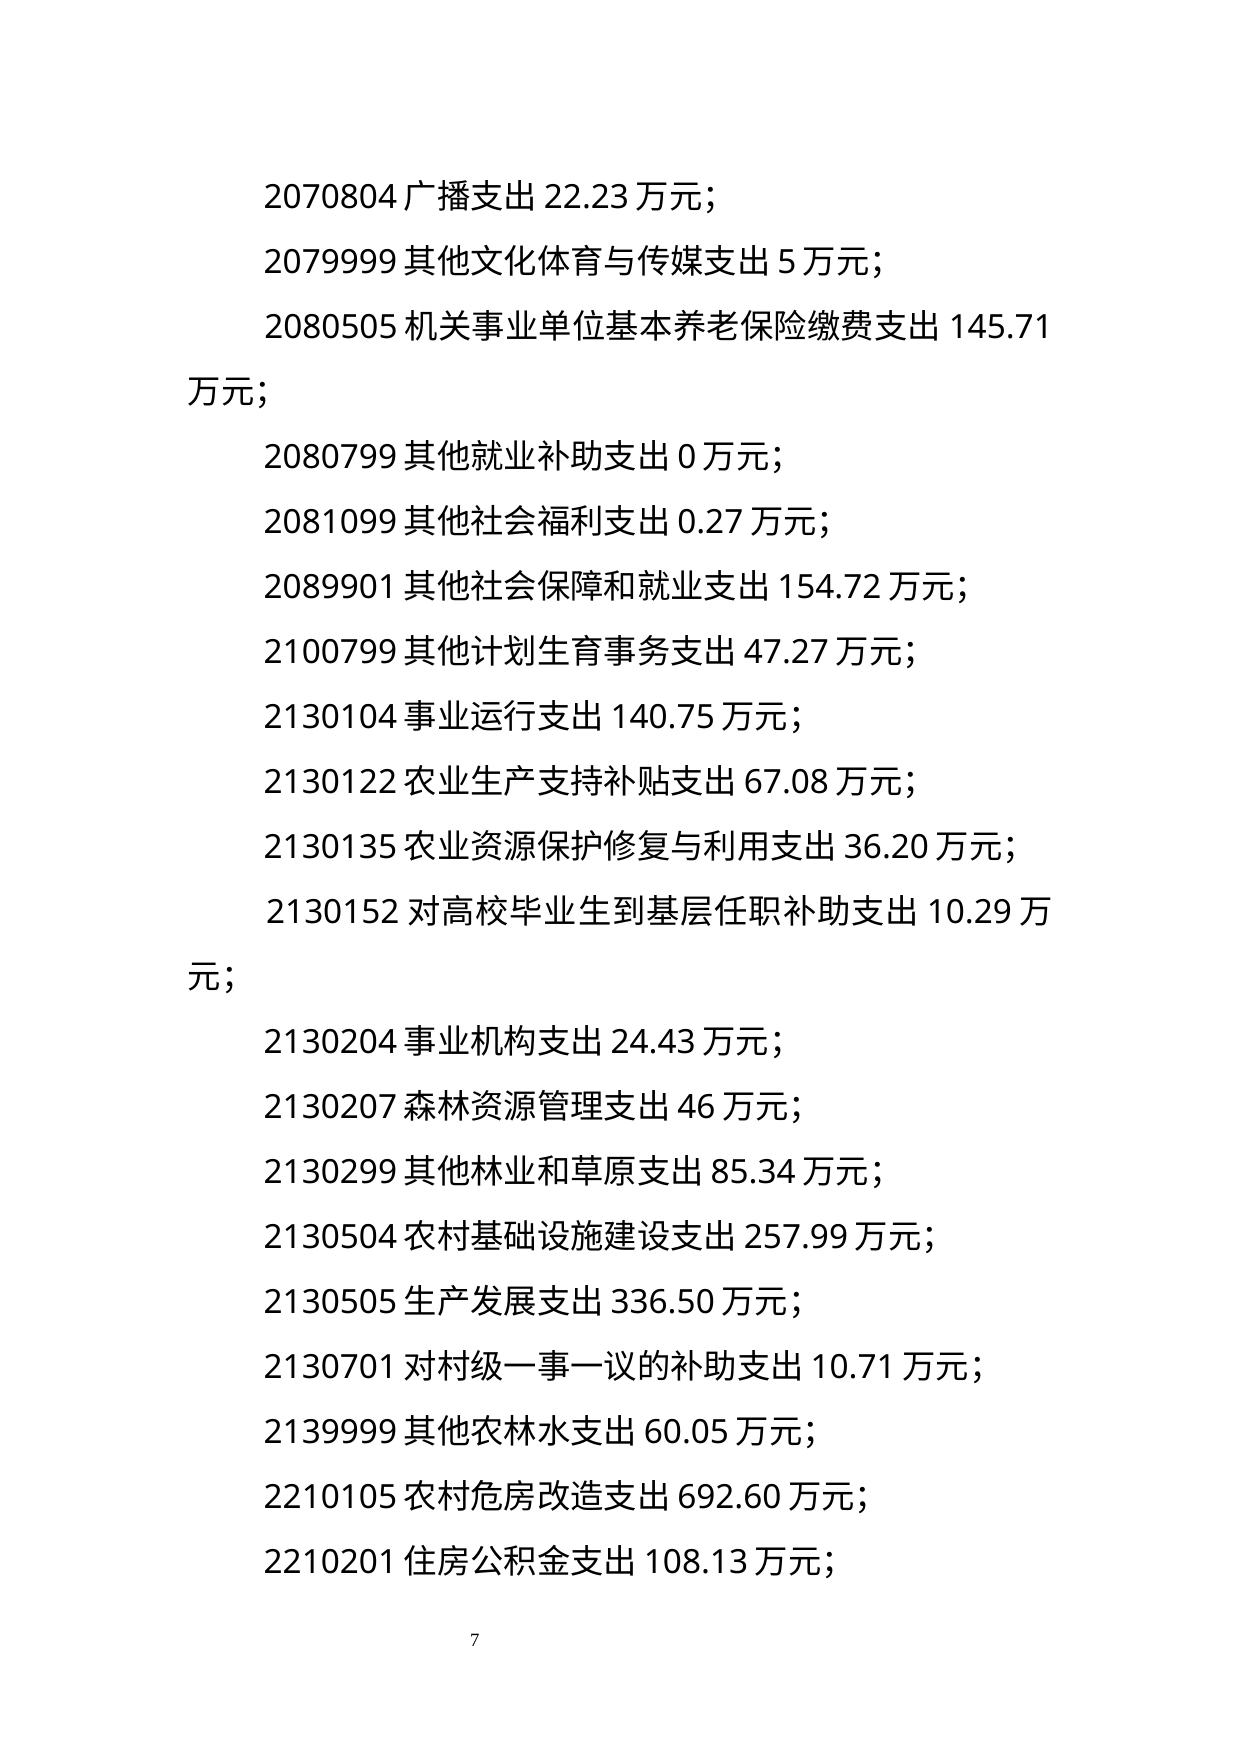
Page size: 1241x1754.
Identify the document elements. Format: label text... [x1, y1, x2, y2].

text 2130701对村级一事一议的补助支出10.71万元； [187, 1332, 1053, 1397]
text 2100799其他计划生育事务支出47.27万元； [187, 617, 1053, 682]
text 2130135农业资源保护修复与利用支出36.20万元； [187, 812, 1053, 877]
text 2081099其他社会福利支出0.27万元； [187, 487, 1053, 552]
text 2080799其他就业补助支出0万元； [187, 422, 1053, 487]
text 2080505机关事业单位基本养老保险缴费支出145.71万元； [187, 292, 1053, 422]
text 2079999其他文化体育与传媒支出5万元； [187, 227, 1053, 292]
text 2130104事业运行支出140.75万元； [187, 682, 1053, 747]
text 2139999其他农林水支出60.05万元； [187, 1397, 1053, 1462]
text 2130505生产发展支出336.50万元； [187, 1267, 1053, 1332]
text 2130504农村基础设施建设支出257.99万元； [187, 1202, 1053, 1267]
text 2210105农村危房改造支出692.60万元； [187, 1462, 1053, 1527]
text 2130122农业生产支持补贴支出67.08万元； [187, 747, 1053, 812]
text 2130204事业机构支出24.43万元； [187, 1007, 1053, 1072]
text 2130152对高校毕业生到基层任职补助支出10.29万元； [187, 877, 1053, 1007]
text 2130299其他林业和草原支出85.34万元； [187, 1137, 1053, 1202]
text 2070804广播支出22.23万元； [187, 162, 1053, 227]
text 2089901其他社会保障和就业支出154.72万元； [187, 552, 1053, 617]
text 2210201住房公积金支出108.13万元； [187, 1527, 1053, 1592]
text 2130207森林资源管理支出46万元； [187, 1072, 1053, 1137]
